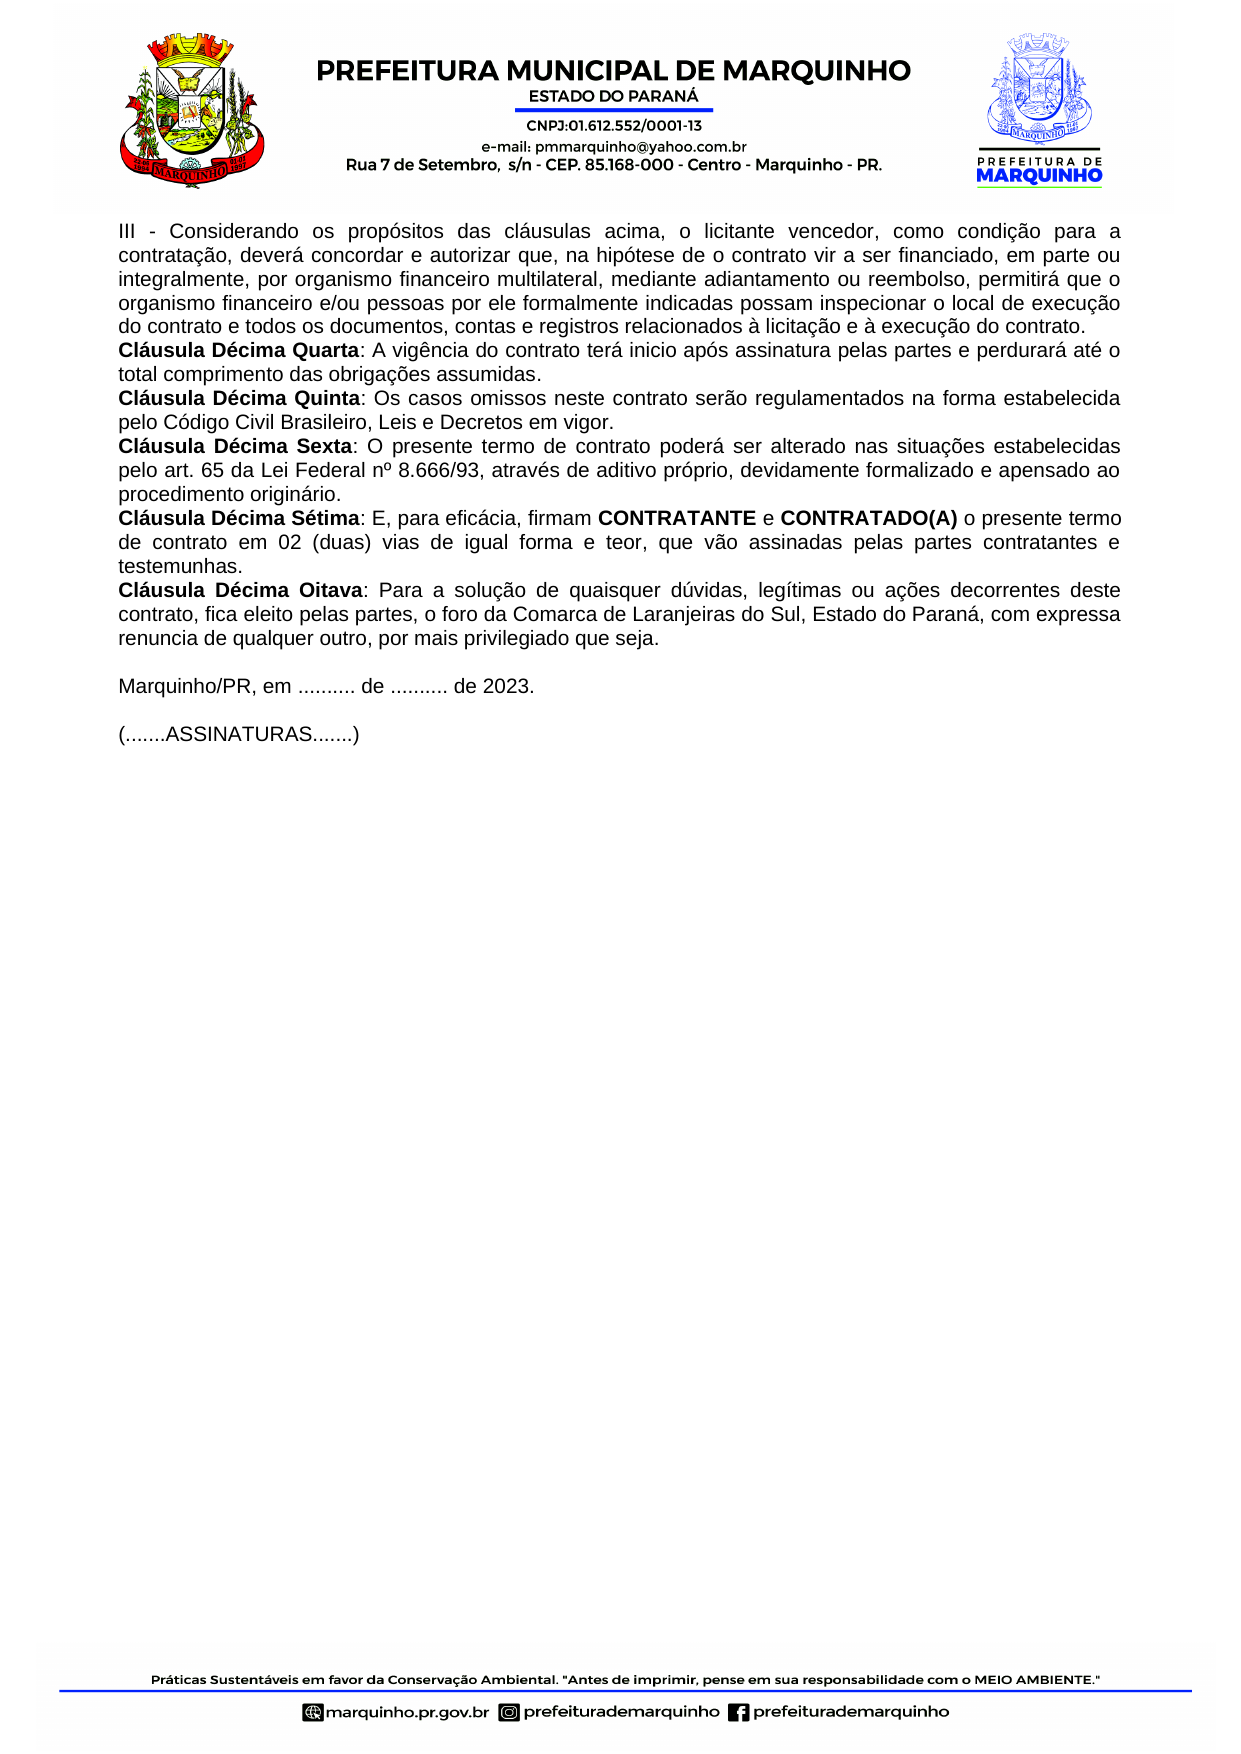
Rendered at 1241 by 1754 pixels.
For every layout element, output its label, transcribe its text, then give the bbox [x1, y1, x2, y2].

picture [53, 3, 1174, 214]
text Cláusula Décima Quarta: A vigência do contrato terá inicio após assinatura pelas partes e perdurará até o total comprimento das obrigações assumidas. [118, 338, 1122, 386]
text Cláusula Décima Oitava: Para a solução de quaisquer dúvidas, legítimas ou ações decorrentes deste contrato, fica eleito pelas partes, o foro da Comarca de Laranjeiras do Sul, Estado do Paraná, com expressa renuncia de qualquer outro, por mais privilegiado que seja. [118, 578, 1122, 650]
text Cláusula Décima Sétima: E, para eficácia, firmam CONTRATANTE e CONTRATADO(A) o presente termo de contrato em 02 (duas) vias de igual forma e teor, que vão assinadas pelas partes contratantes e testemunhas. [118, 506, 1122, 578]
text Cláusula Décima Sexta: O presente termo de contrato poderá ser alterado nas situações estabelecidas pelo art. 65 da Lei Federal nº 8.666/93, através de aditivo próprio, devidamente formalizado e apensado ao procedimento originário. [118, 434, 1122, 506]
text Cláusula Décima Quinta: Os casos omissos neste contrato serão regulamentados na forma estabelecida pelo Código Civil Brasileiro, Leis e Decretos em vigor. [118, 386, 1122, 434]
text (.......ASSINATURAS.......) [118, 722, 1122, 746]
picture [35, 1642, 1216, 1751]
text Marquinho/PR, em .......... de .......... de 2023. [118, 674, 1122, 698]
text III - Considerando os propósitos das cláusulas acima, o licitante vencedor, como condição para a contratação, deverá concordar e autorizar que, na hipótese de o contrato vir a ser financiado, em parte ou integralmente, por organismo financeiro multilateral, mediante adiantamento ou reembolso, permitirá que o organismo financeiro e/ou pessoas por ele formalmente indicadas possam inspecionar o local de execução do contrato e todos os documentos, contas e registros relacionados à licitação e à execução do contrato. [118, 218, 1122, 338]
